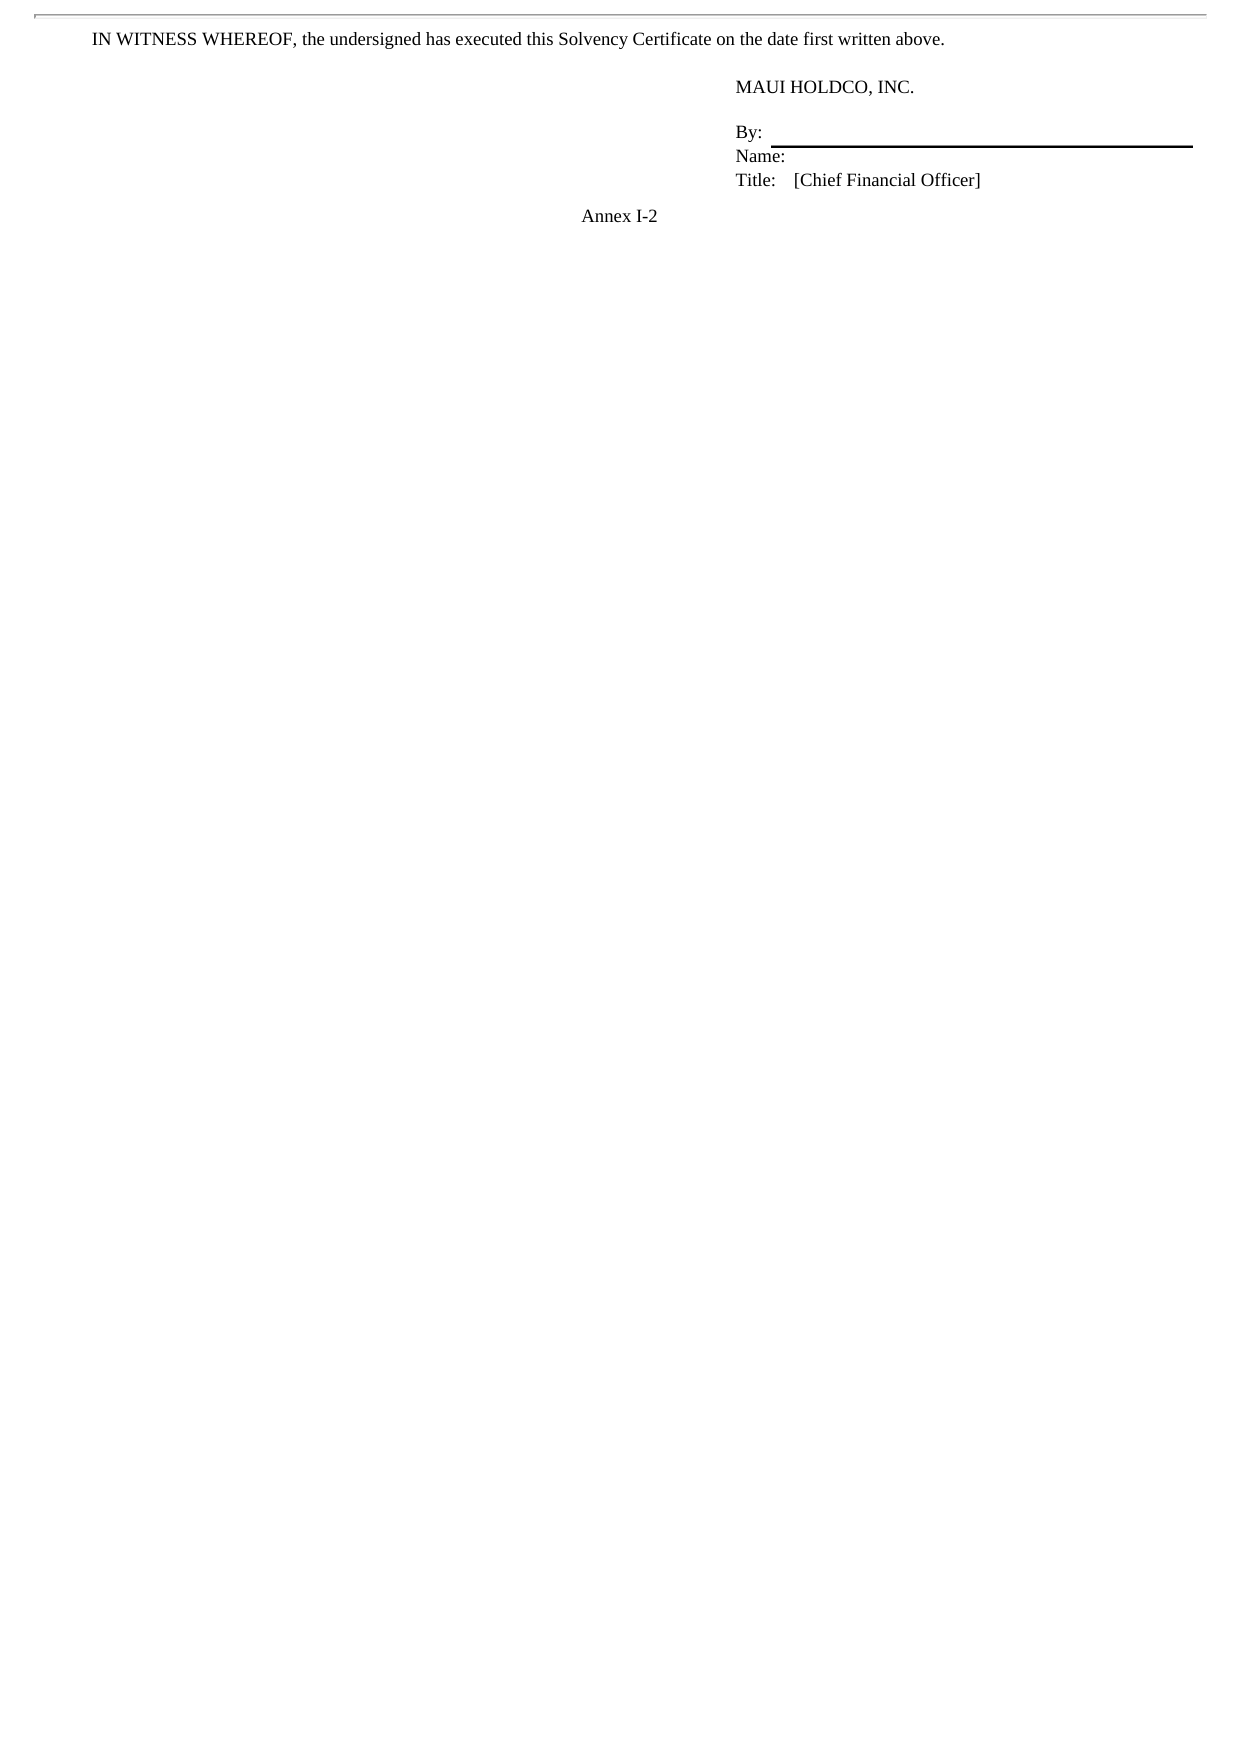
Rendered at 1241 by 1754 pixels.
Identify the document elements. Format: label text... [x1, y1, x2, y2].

picture [34, 14, 1207, 19]
text Title: [Chief Financial Officer] [735, 169, 1090, 191]
text Annex I-2 [581, 205, 1090, 227]
text By: [735, 121, 1090, 142]
text IN WITNESS WHEREOF, the undersigned has executed this Solvency Certificate on the date first written above. [92, 28, 1090, 50]
text MAUI HOLDCO, INC. [735, 76, 1090, 97]
text Name: [735, 145, 1090, 167]
